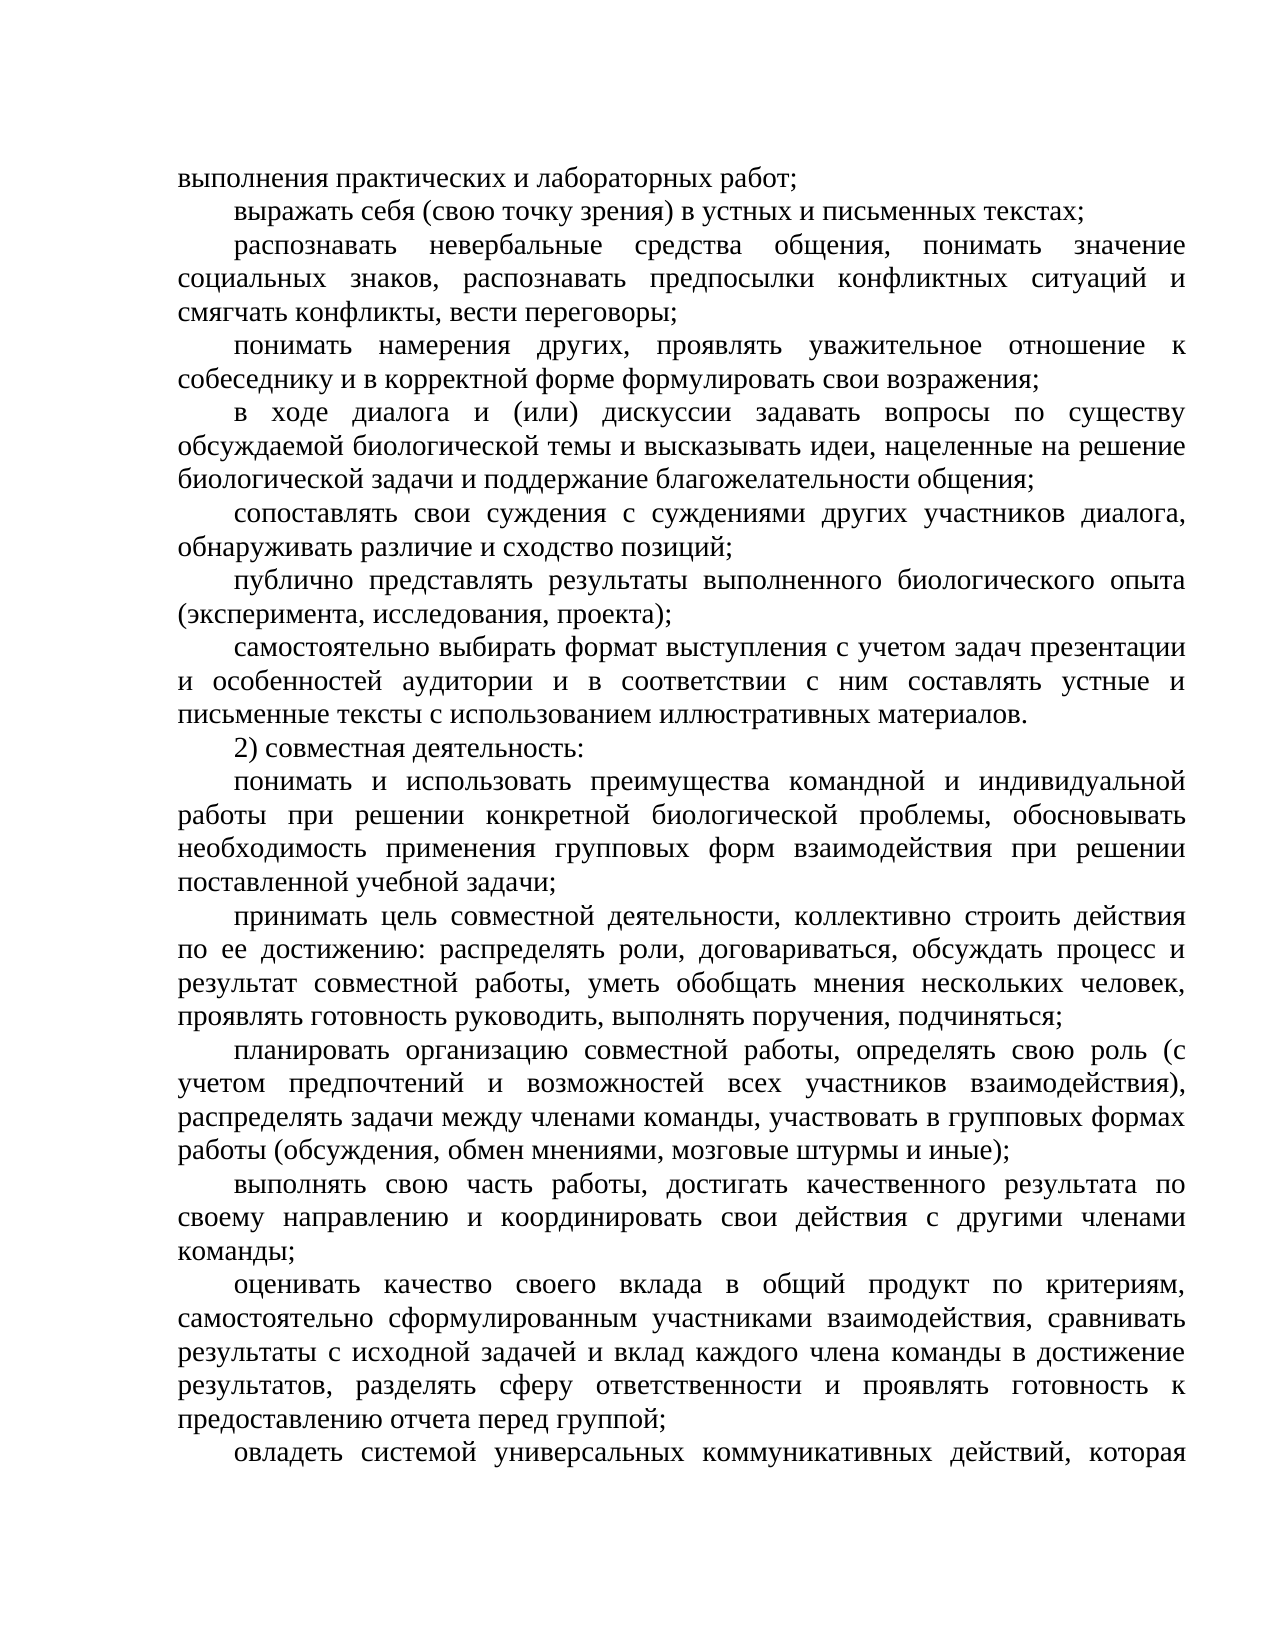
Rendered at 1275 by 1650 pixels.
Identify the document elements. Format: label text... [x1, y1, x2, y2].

text распознавать невербальные средства общения, понимать значение социальных знаков, распознавать предпосылки конфликтных ситуаций и смягчать конфликты, вести переговоры; [177, 227, 1186, 327]
text 2) совместная деятельность: [177, 730, 1186, 763]
text понимать намерения других, проявлять уважительное отношение к собеседнику и в корректной форме формулировать свои возражения; [177, 327, 1186, 394]
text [177, 1434, 1186, 1468]
text сопоставлять свои суждения с суждениями других участников диалога, обнаруживать различие и сходство позиций; [177, 495, 1186, 562]
text публично представлять результаты выполненного биологического опыта (эксперимента, исследования, проекта); [177, 562, 1186, 629]
text выражать себя (свою точку зрения) в устных и письменных текстах; [177, 193, 1186, 227]
text выполнять свою часть работы, достигать качественного результата по своему направлению и координировать свои действия с другими членами команды; [177, 1166, 1186, 1267]
text принимать цель совместной деятельности, коллективно строить действия по ее достижению: распределять роли, договариваться, обсуждать процесс и результат совместной работы, уметь обобщать мнения нескольких человек, проявлять готовность руководить, выполнять поручения, подчиняться; [177, 898, 1186, 1032]
text планировать организацию совместной работы, определять свою роль (с учетом предпочтений и возможностей всех участников взаимодействия), распределять задачи между членами команды, участвовать в групповых формах работы (обсуждения, обмен мнениями, мозговые штурмы и иные); [177, 1032, 1186, 1166]
text самостоятельно выбирать формат выступления с учетом задач презентации и особенностей аудитории и в соответствии с ним составлять устные и письменные тексты с использованием иллюстративных материалов. [177, 629, 1186, 730]
text в ходе диалога и (или) дискуссии задавать вопросы по существу обсуждаемой биологической темы и высказывать идеи, нацеленные на решение биологической задачи и поддержание благожелательности общения; [177, 394, 1186, 495]
text оценивать качество своего вклада в общий продукт по критериям, самостоятельно сформулированным участниками взаимодействия, сравнивать результаты с исходной задачей и вклад каждого члена команды в достижение результатов, разделять сферу ответственности и проявлять готовность к предоставлению отчета перед группой; [177, 1267, 1186, 1434]
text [177, 160, 1186, 193]
text понимать и использовать преимущества командной и индивидуальной работы при решении конкретной биологической проблемы, обосновывать необходимость применения групповых форм взаимодействия при решении поставленной учебной задачи; [177, 763, 1186, 898]
